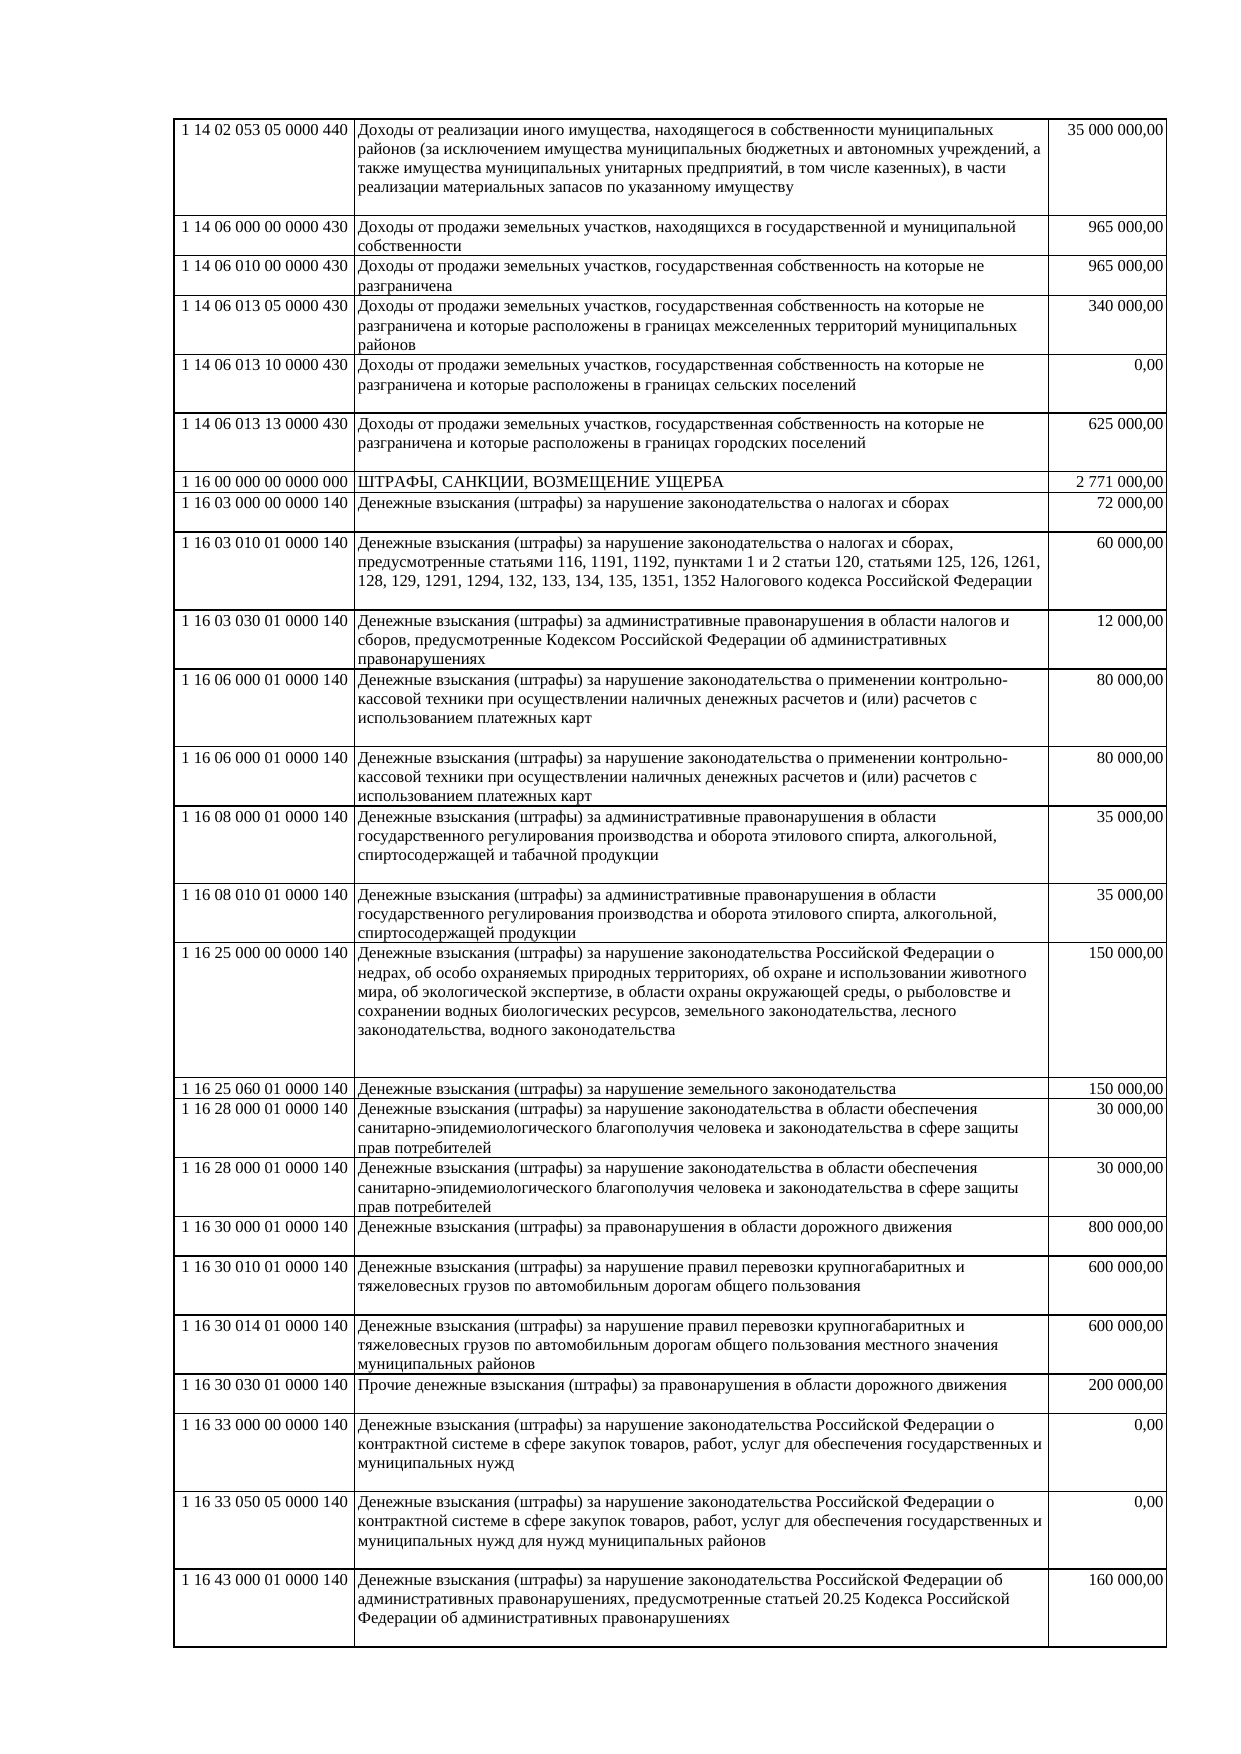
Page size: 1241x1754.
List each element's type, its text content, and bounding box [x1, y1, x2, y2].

table_cell 1 16 33 050 05 0000 140 [175, 1492, 354, 1568]
table_cell 80 000,00 [1049, 670, 1166, 746]
table_cell 1 16 30 000 01 0000 140 [175, 1217, 354, 1255]
table_cell 1 16 06 000 01 0000 140 [175, 670, 354, 746]
table_cell Прочие денежные взыскания (штрафы) за правонарушения в области дорожного движения [355, 1375, 1048, 1413]
table_cell 600 000,00 [1049, 1257, 1166, 1314]
table_cell 1 14 02 053 05 0000 440 [175, 120, 354, 215]
table_cell Доходы от продажи земельных участков, государственная собственность на которые не разграничена и которые расположены в границах сельских поселений [355, 355, 1048, 412]
table_cell Доходы от продажи земельных участков, государственная собственность на которые не разграничена [355, 256, 1048, 294]
table_cell 150 000,00 [1049, 943, 1166, 1077]
table_cell Денежные взыскания (штрафы) за нарушение законодательства Российской Федерации о недрах, об особо охраняемых природных территориях, об охране и использовании животного мира, об экологической экспертизе, в области охраны окружающей среды, о рыболовстве и сохранении водных биологических ресурсов, земельного законодательства, лесного законодательства, водного законодательства [355, 943, 1048, 1077]
table_cell Денежные взыскания (штрафы) за нарушение законодательства о применении контрольно-кассовой техники при осуществлении наличных денежных расчетов и (или) расчетов с использованием платежных карт [355, 747, 1048, 805]
table_cell 72 000,00 [1049, 493, 1166, 531]
table_cell 1 16 03 010 01 0000 140 [175, 533, 354, 609]
table_cell 1 16 30 014 01 0000 140 [175, 1316, 354, 1373]
table_cell Денежные взыскания (штрафы) за нарушение законодательства Российской Федерации о контрактной системе в сфере закупок товаров, работ, услуг для обеспечения государственных и муниципальных нужд [355, 1414, 1048, 1491]
table_cell Доходы от реализации иного имущества, находящегося в собственности муниципальных районов (за исключением имущества муниципальных бюджетных и автономных учреждений, а также имущества муниципальных унитарных предприятий, в том числе казенных), в части реализации материальных запасов по указанному имуществу [355, 120, 1048, 215]
table_cell 800 000,00 [1049, 1217, 1166, 1255]
table_cell Денежные взыскания (штрафы) за нарушение правил перевозки крупногабаритных и тяжеловесных грузов по автомобильным дорогам общего пользования местного значения муниципальных районов [355, 1316, 1048, 1373]
table_cell 965 000,00 [1049, 256, 1166, 294]
table_cell Денежные взыскания (штрафы) за правонарушения в области дорожного движения [355, 1217, 1048, 1255]
table_cell 1 16 28 000 01 0000 140 [175, 1158, 354, 1216]
table_cell 1 16 28 000 01 0000 140 [175, 1099, 354, 1157]
table_cell Денежные взыскания (штрафы) за нарушение правил перевозки крупногабаритных и тяжеловесных грузов по автомобильным дорогам общего пользования [355, 1257, 1048, 1314]
table_cell 0,00 [1049, 355, 1166, 412]
table_cell 0,00 [1049, 1492, 1166, 1568]
table_cell 1 16 03 030 01 0000 140 [175, 611, 354, 668]
table_cell 965 000,00 [1049, 216, 1166, 255]
table_cell 1 16 00 000 00 0000 000 [175, 472, 354, 491]
table_cell Денежные взыскания (штрафы) за нарушение законодательства о налогах и сборах [355, 493, 1048, 531]
table_cell 1 16 08 000 01 0000 140 [175, 807, 354, 883]
table_cell 2 771 000,00 [1049, 472, 1166, 491]
table_cell 1 16 25 060 01 0000 140 [175, 1078, 354, 1098]
table_cell 35 000,00 [1049, 884, 1166, 942]
table_cell 1 14 06 010 00 0000 430 [175, 256, 354, 294]
table_cell 1 16 30 030 01 0000 140 [175, 1375, 354, 1413]
table_cell Денежные взыскания (штрафы) за административные правонарушения в области государственного регулирования производства и оборота этилового спирта, алкогольной, спиртосодержащей и табачной продукции [355, 807, 1048, 883]
table_cell 200 000,00 [1049, 1375, 1166, 1413]
table_cell Денежные взыскания (штрафы) за нарушение законодательства о налогах и сборах, предусмотренные статьями 116, 1191, 1192, пунктами 1 и 2 статьи 120, статьями 125, 126, 1261, 128, 129, 1291, 1294, 132, 133, 134, 135, 1351, 1352 Налогового кодекса Российской Федерации [355, 533, 1048, 609]
table_cell 1 16 33 000 00 0000 140 [175, 1414, 354, 1491]
table_cell 1 16 08 010 01 0000 140 [175, 884, 354, 942]
table_cell 1 16 25 000 00 0000 140 [175, 943, 354, 1077]
table_cell 600 000,00 [1049, 1316, 1166, 1373]
table_cell 1 16 03 000 00 0000 140 [175, 493, 354, 531]
table_cell Денежные взыскания (штрафы) за нарушение земельного законодательства [355, 1078, 1048, 1098]
table_cell Денежные взыскания (штрафы) за административные правонарушения в области налогов и сборов, предусмотренные Кодексом Российской Федерации об административных правонарушениях [355, 611, 1048, 668]
table_cell 1 14 06 013 10 0000 430 [175, 355, 354, 412]
table_cell Доходы от продажи земельных участков, находящихся в государственной и муниципальной собственности [355, 216, 1048, 255]
table_cell ШТРАФЫ, САНКЦИИ, ВОЗМЕЩЕНИЕ УЩЕРБА [355, 472, 1048, 491]
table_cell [175, 1570, 354, 1646]
table_cell 1 14 06 013 13 0000 430 [175, 414, 354, 471]
table_cell 340 000,00 [1049, 296, 1166, 354]
table_cell Денежные взыскания (штрафы) за нарушение законодательства в области обеспечения санитарно-эпидемиологического благополучия человека и законодательства в сфере защиты прав потребителей [355, 1099, 1048, 1157]
table_cell 30 000,00 [1049, 1158, 1166, 1216]
table_cell 60 000,00 [1049, 533, 1166, 609]
table_cell 12 000,00 [1049, 611, 1166, 668]
table_cell 1 14 06 000 00 0000 430 [175, 216, 354, 255]
table_cell 35 000,00 [1049, 807, 1166, 883]
table_cell Денежные взыскания (штрафы) за нарушение законодательства Российской Федерации о контрактной системе в сфере закупок товаров, работ, услуг для обеспечения государственных и муниципальных нужд для нужд муниципальных районов [355, 1492, 1048, 1568]
table_cell 625 000,00 [1049, 414, 1166, 471]
table_cell 150 000,00 [1049, 1078, 1166, 1098]
table_cell Доходы от продажи земельных участков, государственная собственность на которые не разграничена и которые расположены в границах городских поселений [355, 414, 1048, 471]
table_cell Денежные взыскания (штрафы) за административные правонарушения в области государственного регулирования производства и оборота этилового спирта, алкогольной, спиртосодержащей продукции [355, 884, 1048, 942]
table_cell Доходы от продажи земельных участков, государственная собственность на которые не разграничена и которые расположены в границах межселенных территорий муниципальных районов [355, 296, 1048, 354]
table_cell 1 16 06 000 01 0000 140 [175, 747, 354, 805]
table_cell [355, 1570, 1048, 1646]
table_cell 1 16 30 010 01 0000 140 [175, 1257, 354, 1314]
table_cell 160 000,00 [1049, 1570, 1166, 1646]
table_cell 0,00 [1049, 1414, 1166, 1491]
table_cell 30 000,00 [1049, 1099, 1166, 1157]
table_cell Денежные взыскания (штрафы) за нарушение законодательства о применении контрольно-кассовой техники при осуществлении наличных денежных расчетов и (или) расчетов с использованием платежных карт [355, 670, 1048, 746]
table_cell 80 000,00 [1049, 747, 1166, 805]
table_cell 1 14 06 013 05 0000 430 [175, 296, 354, 354]
table_cell Денежные взыскания (штрафы) за нарушение законодательства в области обеспечения санитарно-эпидемиологического благополучия человека и законодательства в сфере защиты прав потребителей [355, 1158, 1048, 1216]
table_cell 35 000 000,00 [1049, 120, 1166, 215]
